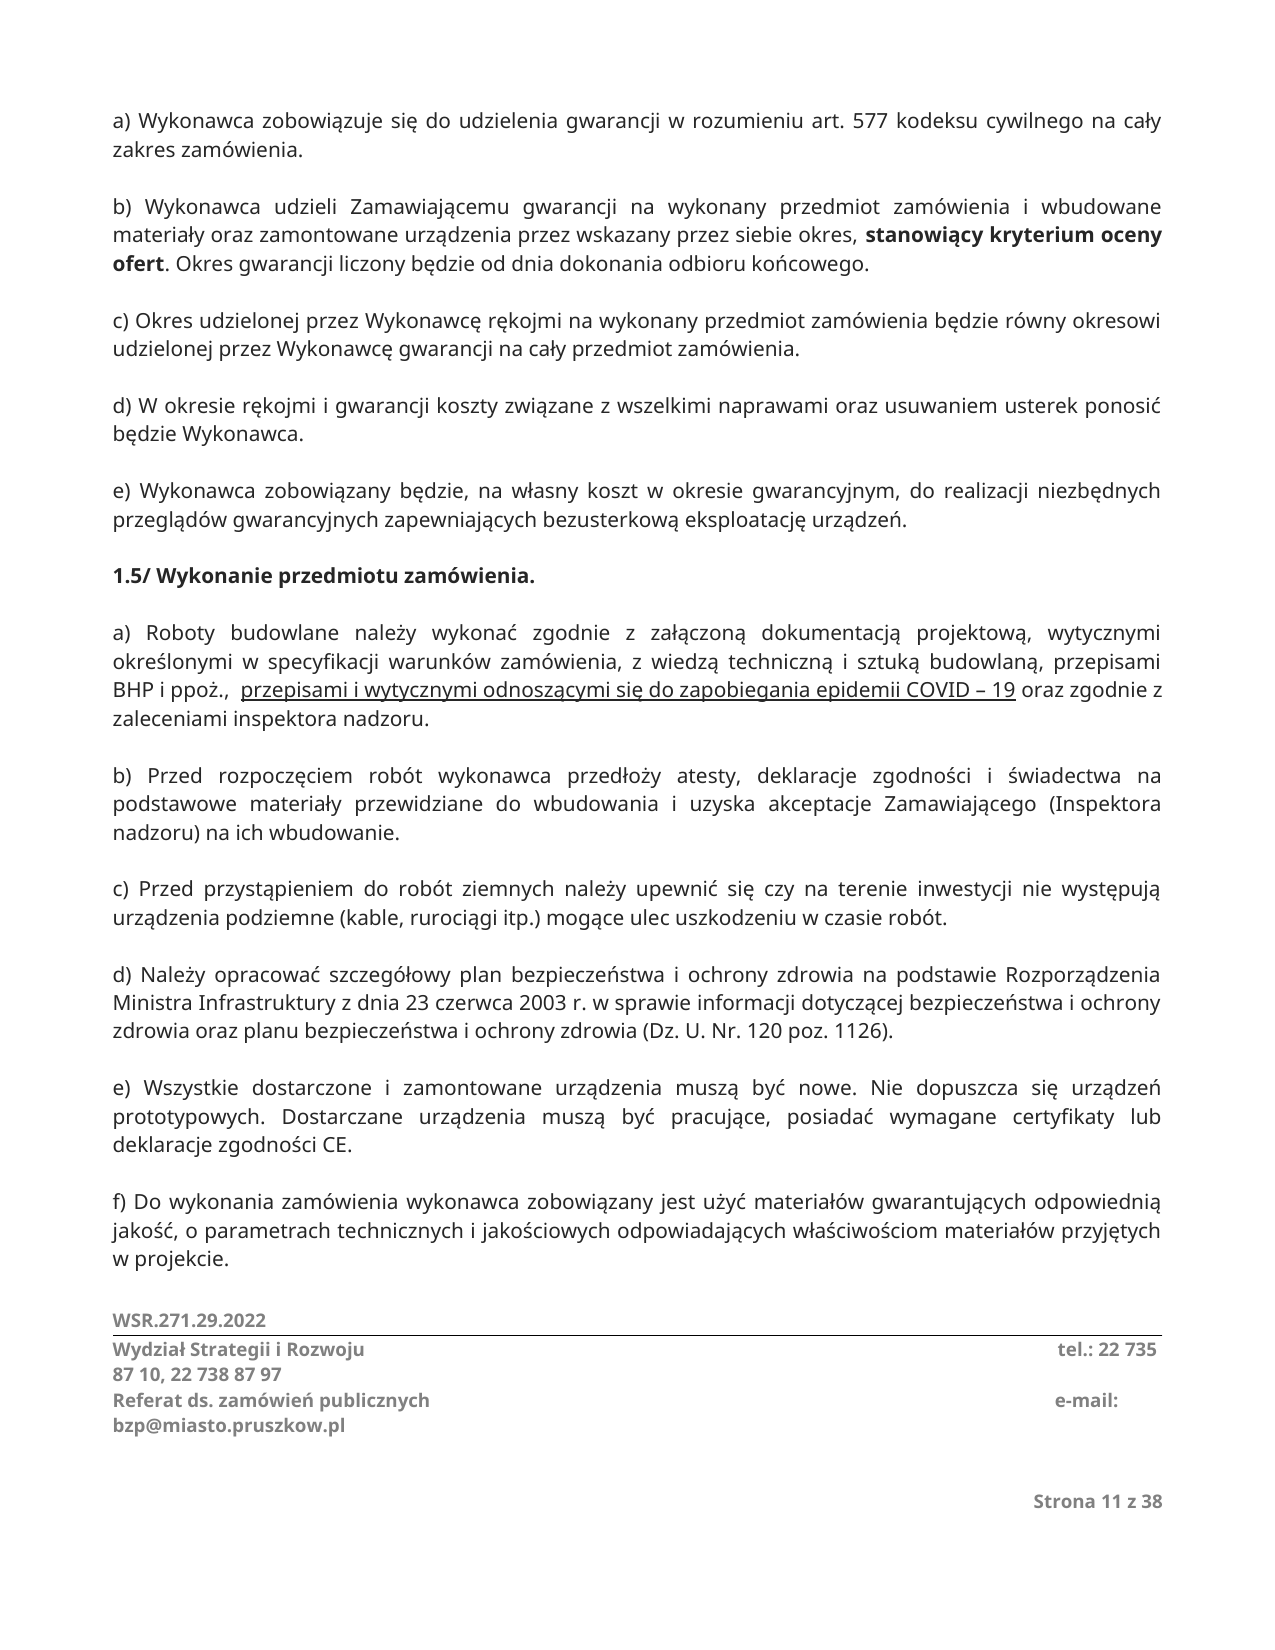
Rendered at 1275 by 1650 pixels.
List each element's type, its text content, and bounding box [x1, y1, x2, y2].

text d) W okresie rękojmi i gwarancji koszty związane z wszelkimi naprawami oraz usuwaniem usterek ponosić będzie Wykonawca. [112, 391, 1162, 448]
text f) Do wykonania zamówienia wykonawca zobowiązany jest użyć materiałów gwarantujących odpowiednią jakość, o parametrach technicznych i jakościowych odpowiadających właściwościom materiałów przyjętych w projekcie. [112, 1187, 1162, 1273]
text e) Wszystkie dostarczone i zamontowane urządzenia muszą być nowe. Nie dopuszcza się urządzeń prototypowych. Dostarczane urządzenia muszą być pracujące, posiadać wymagane certyfikaty lub deklaracje zgodności CE. [112, 1073, 1162, 1159]
text e) Wykonawca zobowiązany będzie, na własny koszt w okresie gwarancyjnym, do realizacji niezbędnych przeglądów gwarancyjnych zapewniających bezusterkową eksploatację urządzeń. [112, 476, 1162, 533]
text c) Okres udzielonej przez Wykonawcę rękojmi na wykonany przedmiot zamówienia będzie równy okresowi udzielonej przez Wykonawcę gwarancji na cały przedmiot zamówienia. [112, 306, 1162, 363]
text b) Przed rozpoczęciem robót wykonawca przedłoży atesty, deklaracje zgodności i świadectwa na podstawowe materiały przewidziane do wbudowania i uzyska akceptacje Zamawiającego (Inspektora nadzoru) na ich wbudowanie. [112, 761, 1162, 846]
text b) Wykonawca udzieli Zamawiającemu gwarancji na wykonany przedmiot zamówienia i wbudowane materiały oraz zamontowane urządzenia przez wskazany przez siebie okres, stanowiący kryterium oceny ofert. Okres gwarancji liczony będzie od dnia dokonania odbioru końcowego. [112, 192, 1162, 277]
text c) Przed przystąpieniem do robót ziemnych należy upewnić się czy na terenie inwestycji nie występują urządzenia podziemne (kable, rurociągi itp.) mogące ulec uszkodzeniu w czasie robót. [112, 874, 1162, 931]
text a) Wykonawca zobowiązuje się do udzielenia gwarancji w rozumieniu art. 577 kodeksu cywilnego na cały zakres zamówienia. [112, 107, 1162, 163]
text 1.5/ Wykonanie przedmiotu zamówienia. [112, 562, 1162, 590]
text d) Należy opracować szczegółowy plan bezpieczeństwa i ochrony zdrowia na podstawie Rozporządzenia Ministra Infrastruktury z dnia 23 czerwca 2003 r. w sprawie informacji dotyczącej bezpieczeństwa i ochrony zdrowia oraz planu bezpieczeństwa i ochrony zdrowia (Dz. U. Nr. 120 poz. 1126). [112, 960, 1162, 1045]
text a) Roboty budowlane należy wykonać zgodnie z załączoną dokumentacją projektową, wytycznymi określonymi w specyfikacji warunków zamówienia, z wiedzą techniczną i sztuką budowlaną, przepisami BHP i ppoż., przepisami i wytycznymi odnoszącymi się do zapobiegania epidemii COVID – 19 oraz zgodnie z zaleceniami inspektora nadzoru. [112, 618, 1162, 732]
